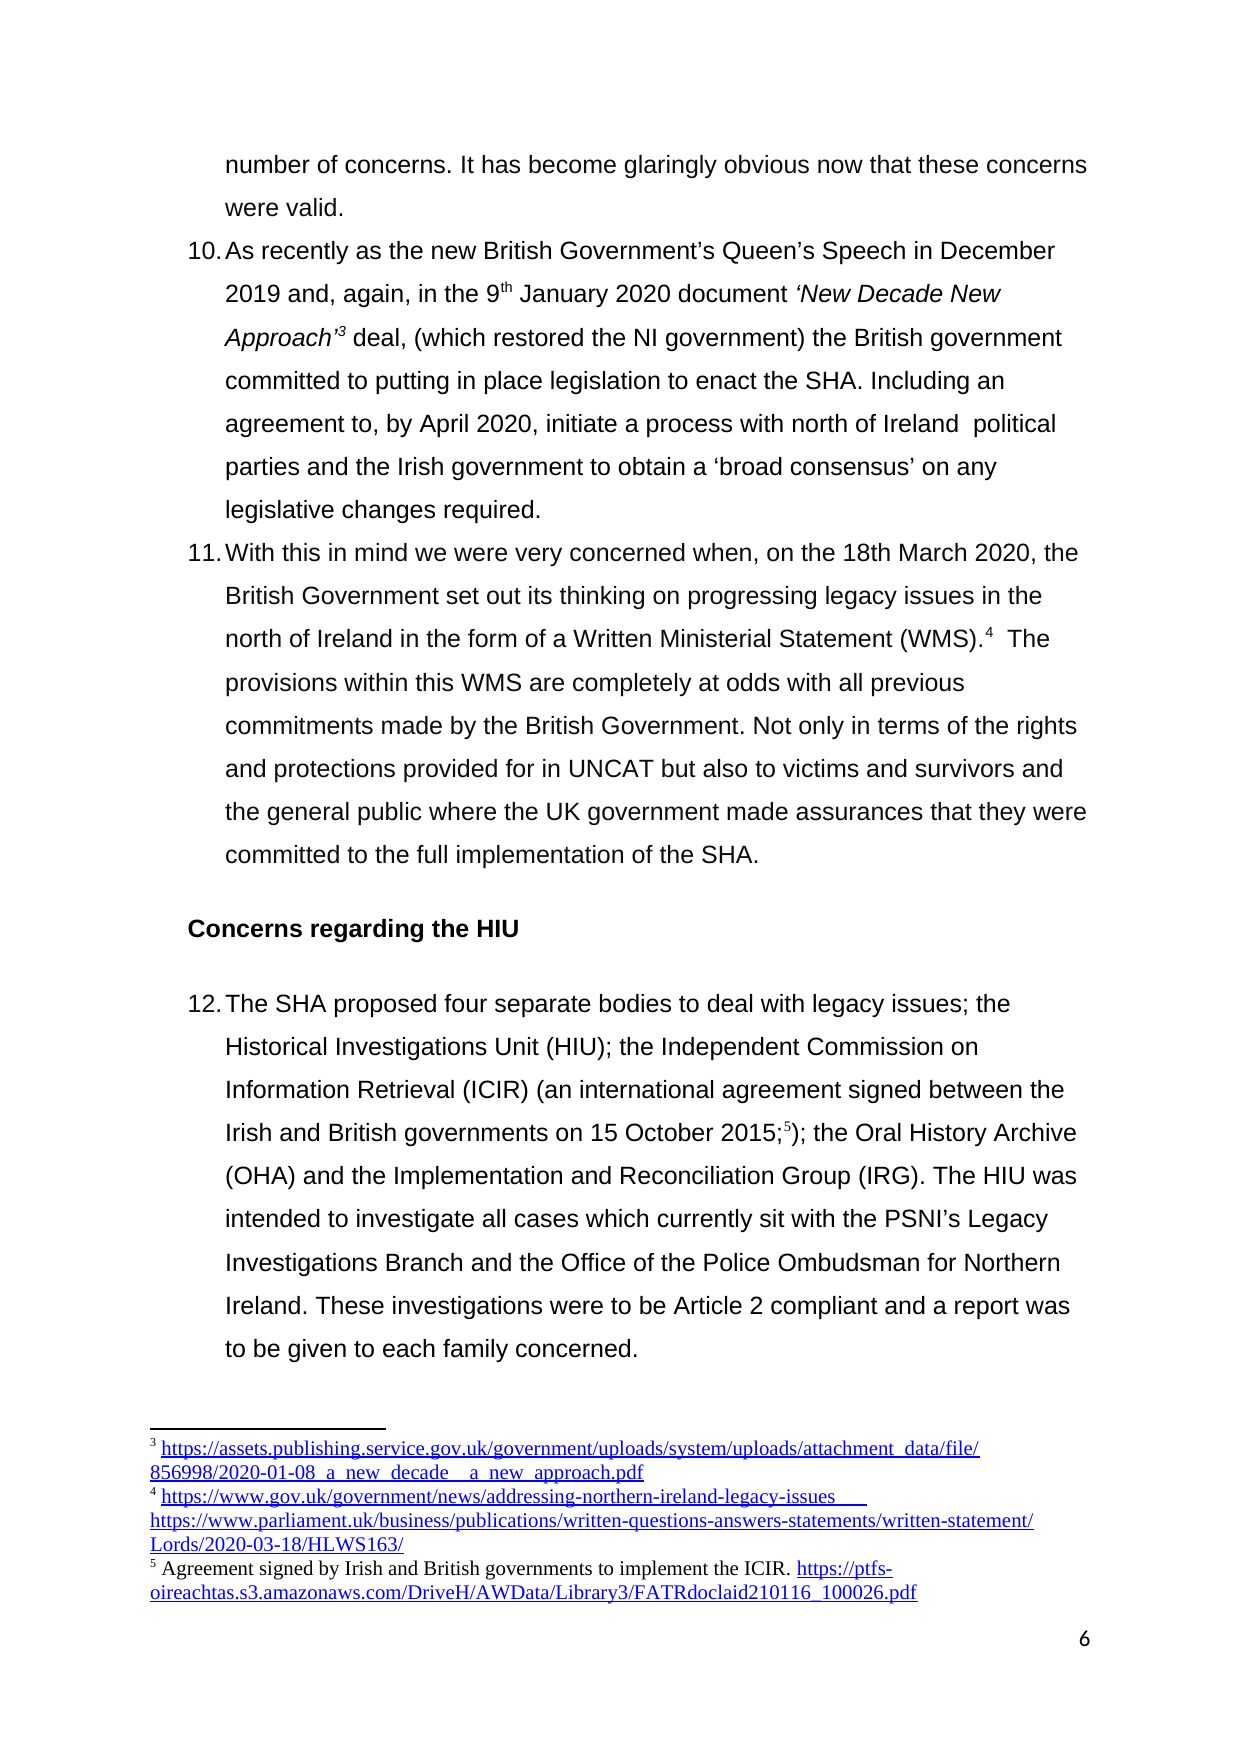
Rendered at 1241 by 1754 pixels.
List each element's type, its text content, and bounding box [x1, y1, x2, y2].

list The SHA proposed four separate bodies to deal with legacy issues; the Historical Investigations Unit (HIU); the Independent Commission on Information Retrieval (ICIR) (an international agreement signed between the Irish and British governments on 15 October 2015;); the Oral History Archive (OHA) and the Implementation and Reconciliation Group (IRG). The HIU was intended to investigate all cases which currently sit with the PSNI’s Legacy Investigations Branch and the Office of the Police Ombudsman for investigations were to be Article 2 compliant and a report was to be given to each family concerned. [187, 989, 1090, 1363]
text Concerns regarding the HIU [187, 914, 1090, 943]
list As recently as the new British Government’s Queen’s Speech in December 2019 and, again, in the 9th January 2020 document ‘New Decade New Approach’ deal, (which restored the NI government) the British government committed to putting in place legislation to enact the SHA. Including an agreement to, by April 2020, initiate a process with north of Ireland political parties and the Irish government to obtain a ‘broad consensus’ on any legislative changes required. [187, 236, 1090, 524]
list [187, 150, 1090, 222]
list With this in mind we were very concerned when, on the 18th March 2020, the British Government set out its thinking on progressing legacy issues in the north of Ireland in the form of a Written Ministerial Statement (WMS). The provisions within this WMS are completely at odds with all previous commitments made by the British Government. Not only in terms of the rights and protections provided for in UNCAT but also to victims and survivors and the general public where the UK government made assurances that they were committed to the full implementation of the SHA. [187, 538, 1090, 869]
